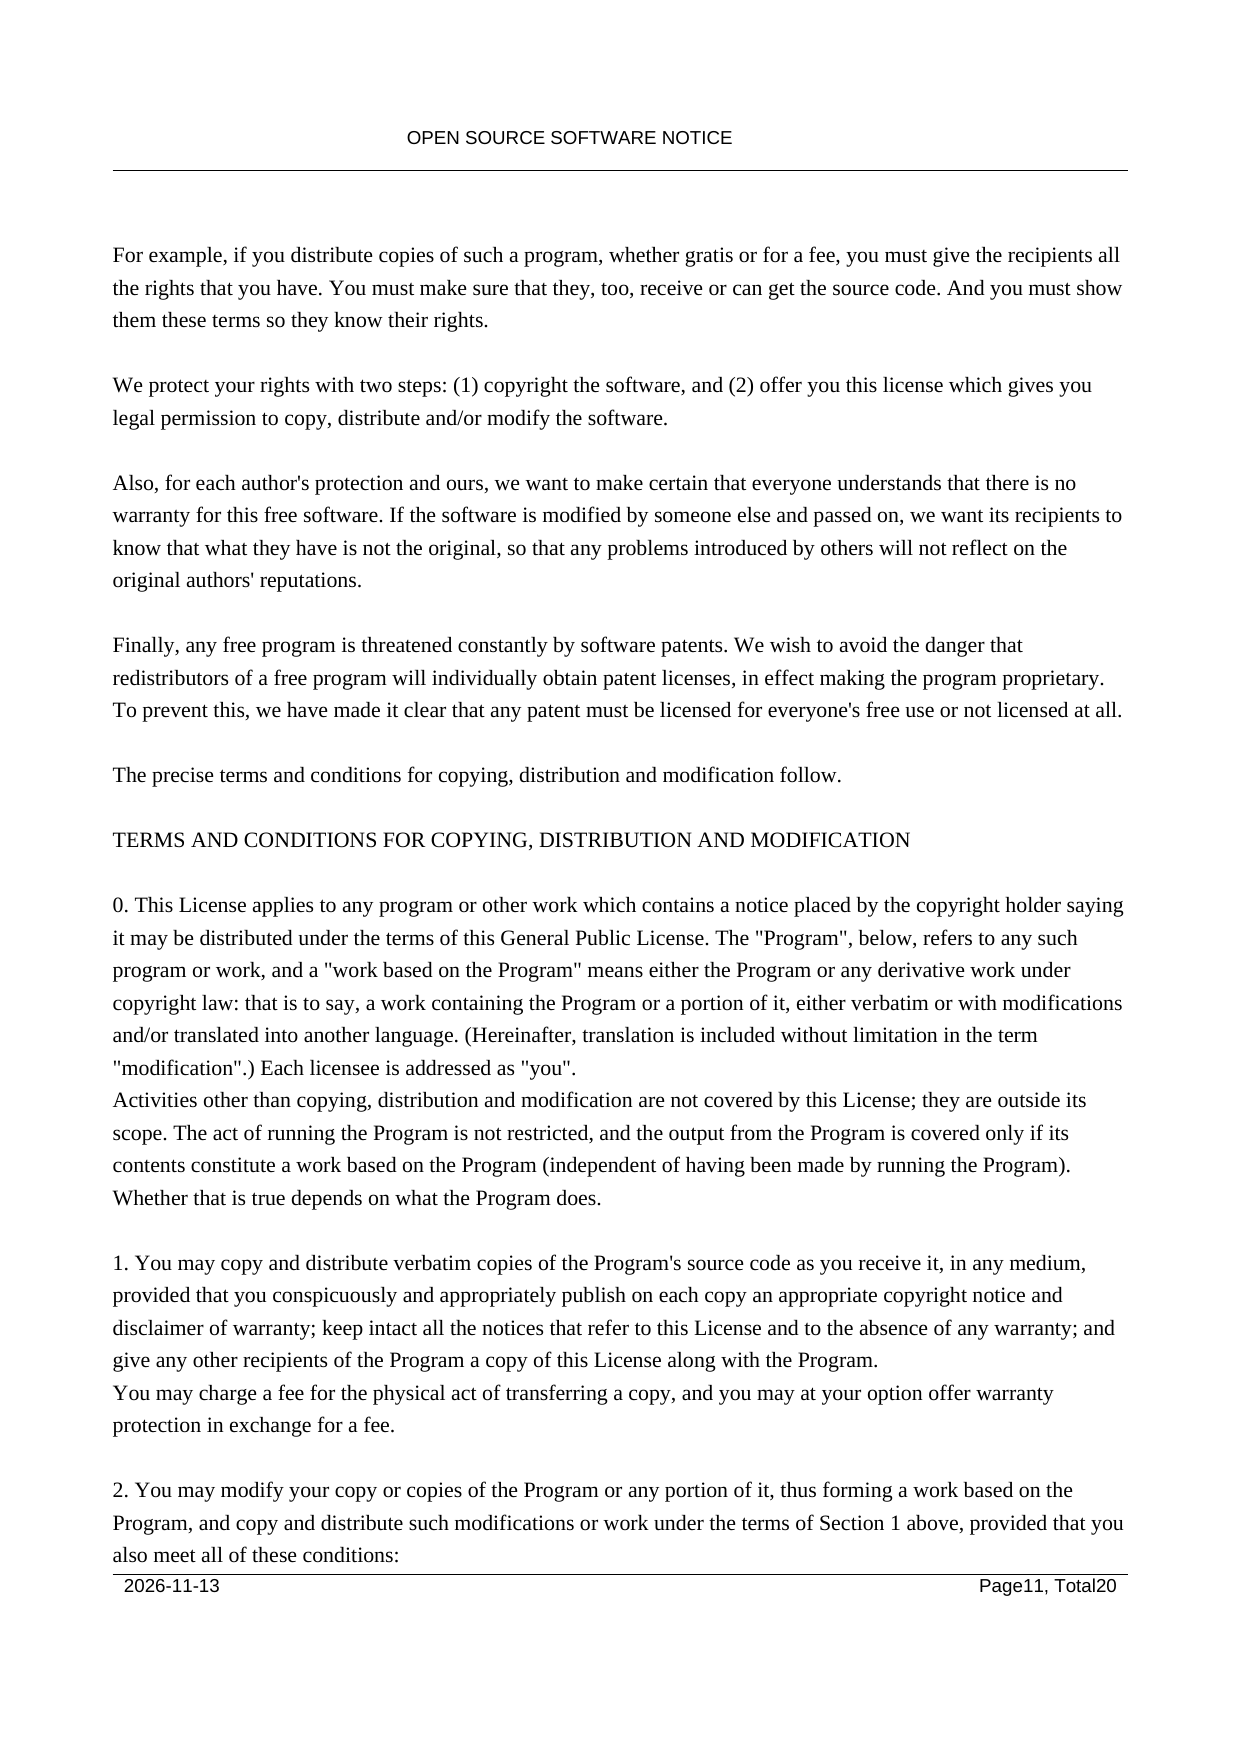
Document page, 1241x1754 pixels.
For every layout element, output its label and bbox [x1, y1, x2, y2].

text [112, 206, 1128, 1571]
